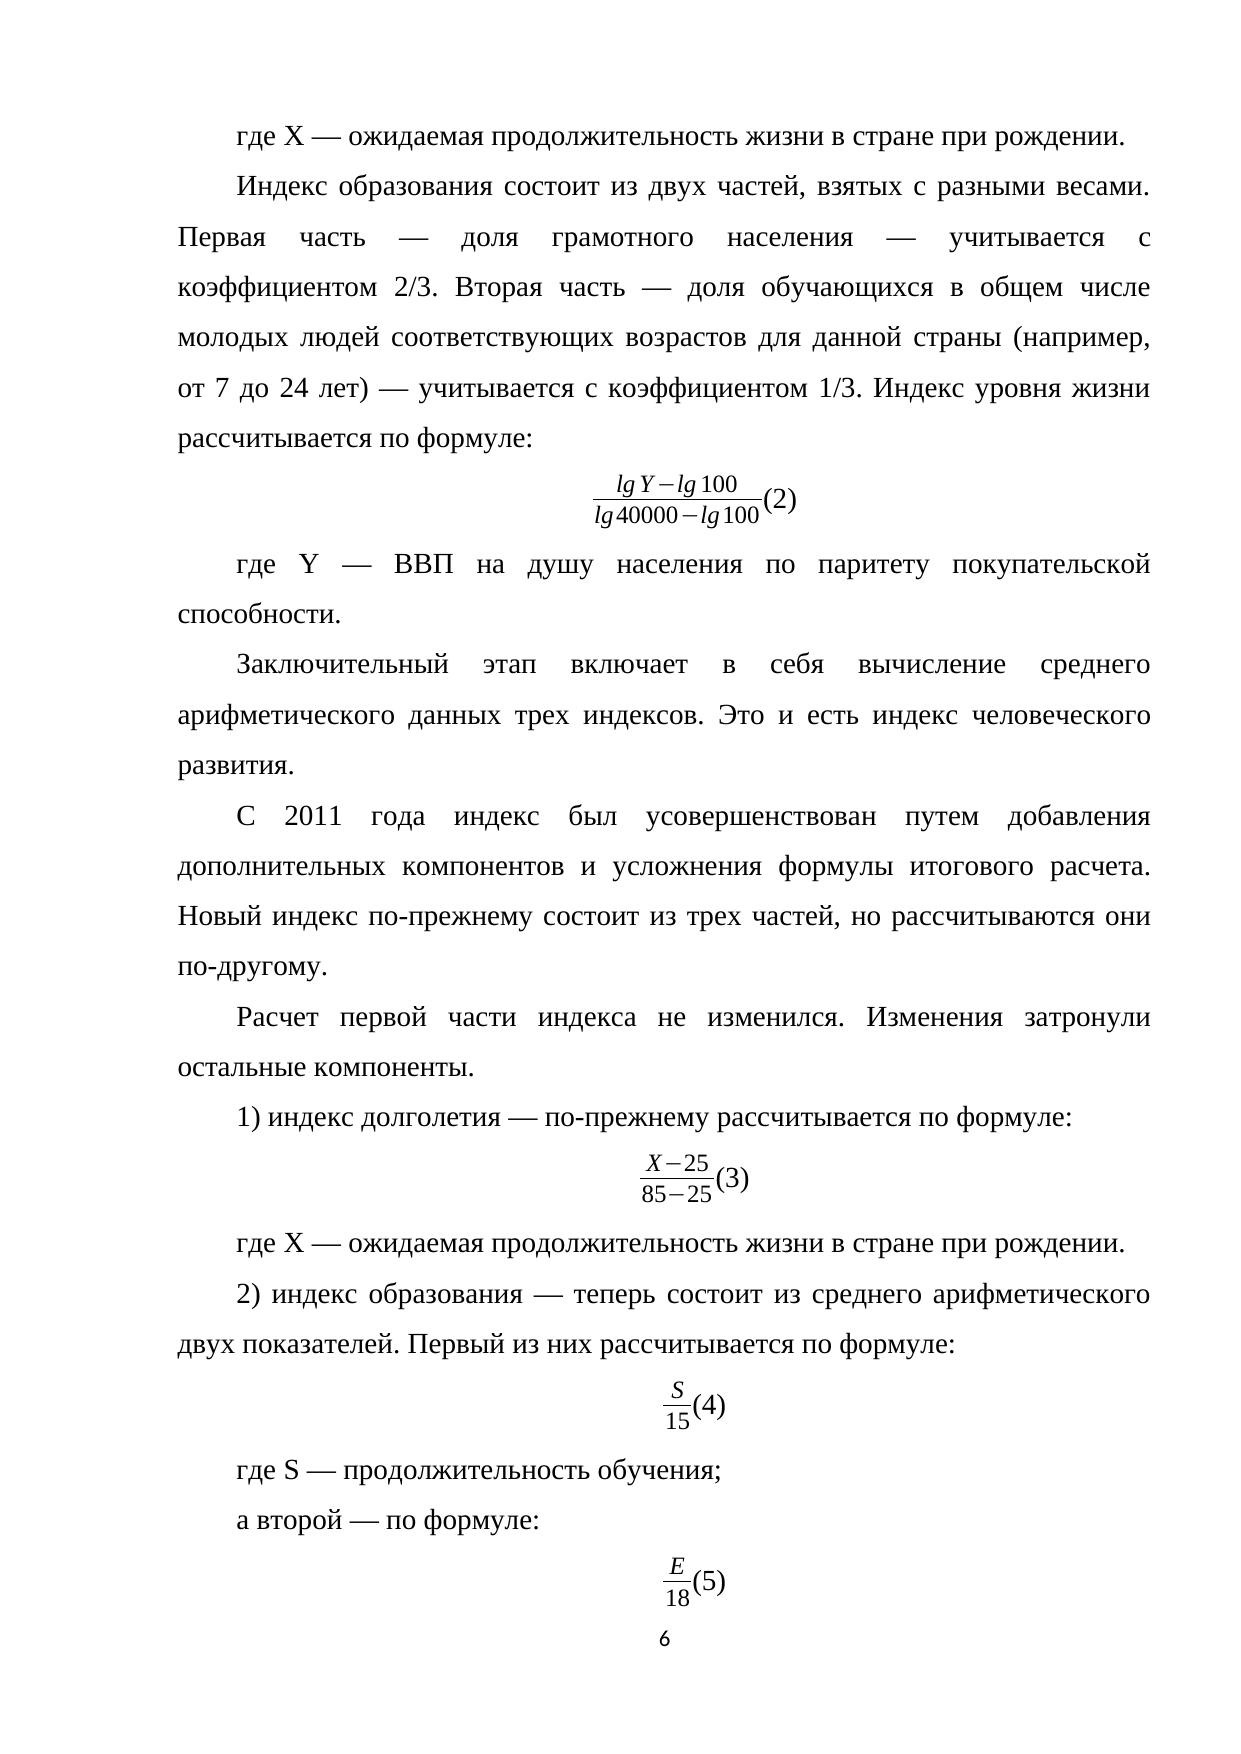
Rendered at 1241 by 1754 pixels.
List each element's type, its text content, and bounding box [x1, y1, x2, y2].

list (5) [177, 1553, 1152, 1612]
list где Х — ожидаемая продолжительность жизни в стране при рождении. [177, 1226, 1152, 1259]
list где Y — ВВП на душу населения по паритету покупательской способности. [177, 546, 1152, 630]
list Индекс образования состоит из двух частей, взятых с разными весами. Первая часть — доля грамотного населения — учитывается с коэффициентом 2/3. Вторая часть — доля обучающихся в общем числе молодых людей соответствующих возрастов для данной страны (например, от 7 до 24 лет) — учитывается с коэффициентом 1/3. Индекс уровня жизни рассчитывается по формуле: [177, 168, 1152, 453]
list С 2011 года индекс был усовершенствован путем добавления дополнительных компонентов и усложнения формулы итогового расчета. Новый индекс по-прежнему состоит из трех частей, но рассчитываются они по-другому. [177, 798, 1152, 982]
list (3) [177, 1150, 1152, 1209]
list 2) индекс образования — теперь состоит из среднего арифметического двух показателей. Первый из них рассчитывается по формуле: [177, 1276, 1152, 1360]
list а второй — по формуле: [177, 1502, 1152, 1536]
list 1) индекс долголетия — по-прежнему рассчитывается по формуле: [177, 1099, 1152, 1133]
list где Х — ожидаемая продолжительность жизни в стране при рождении. [177, 118, 1152, 152]
list где S — продолжительность обучения; [177, 1452, 1152, 1486]
list Заключительный этап включает в себя вычисление среднего арифметического данных трех индексов. Это и есть индекс человеческого развития. [177, 647, 1152, 781]
list (2) [177, 470, 1152, 529]
list Расчет первой части индекса не изменился. Изменения затронули остальные компоненты. [177, 999, 1152, 1083]
list (4) [177, 1376, 1152, 1435]
